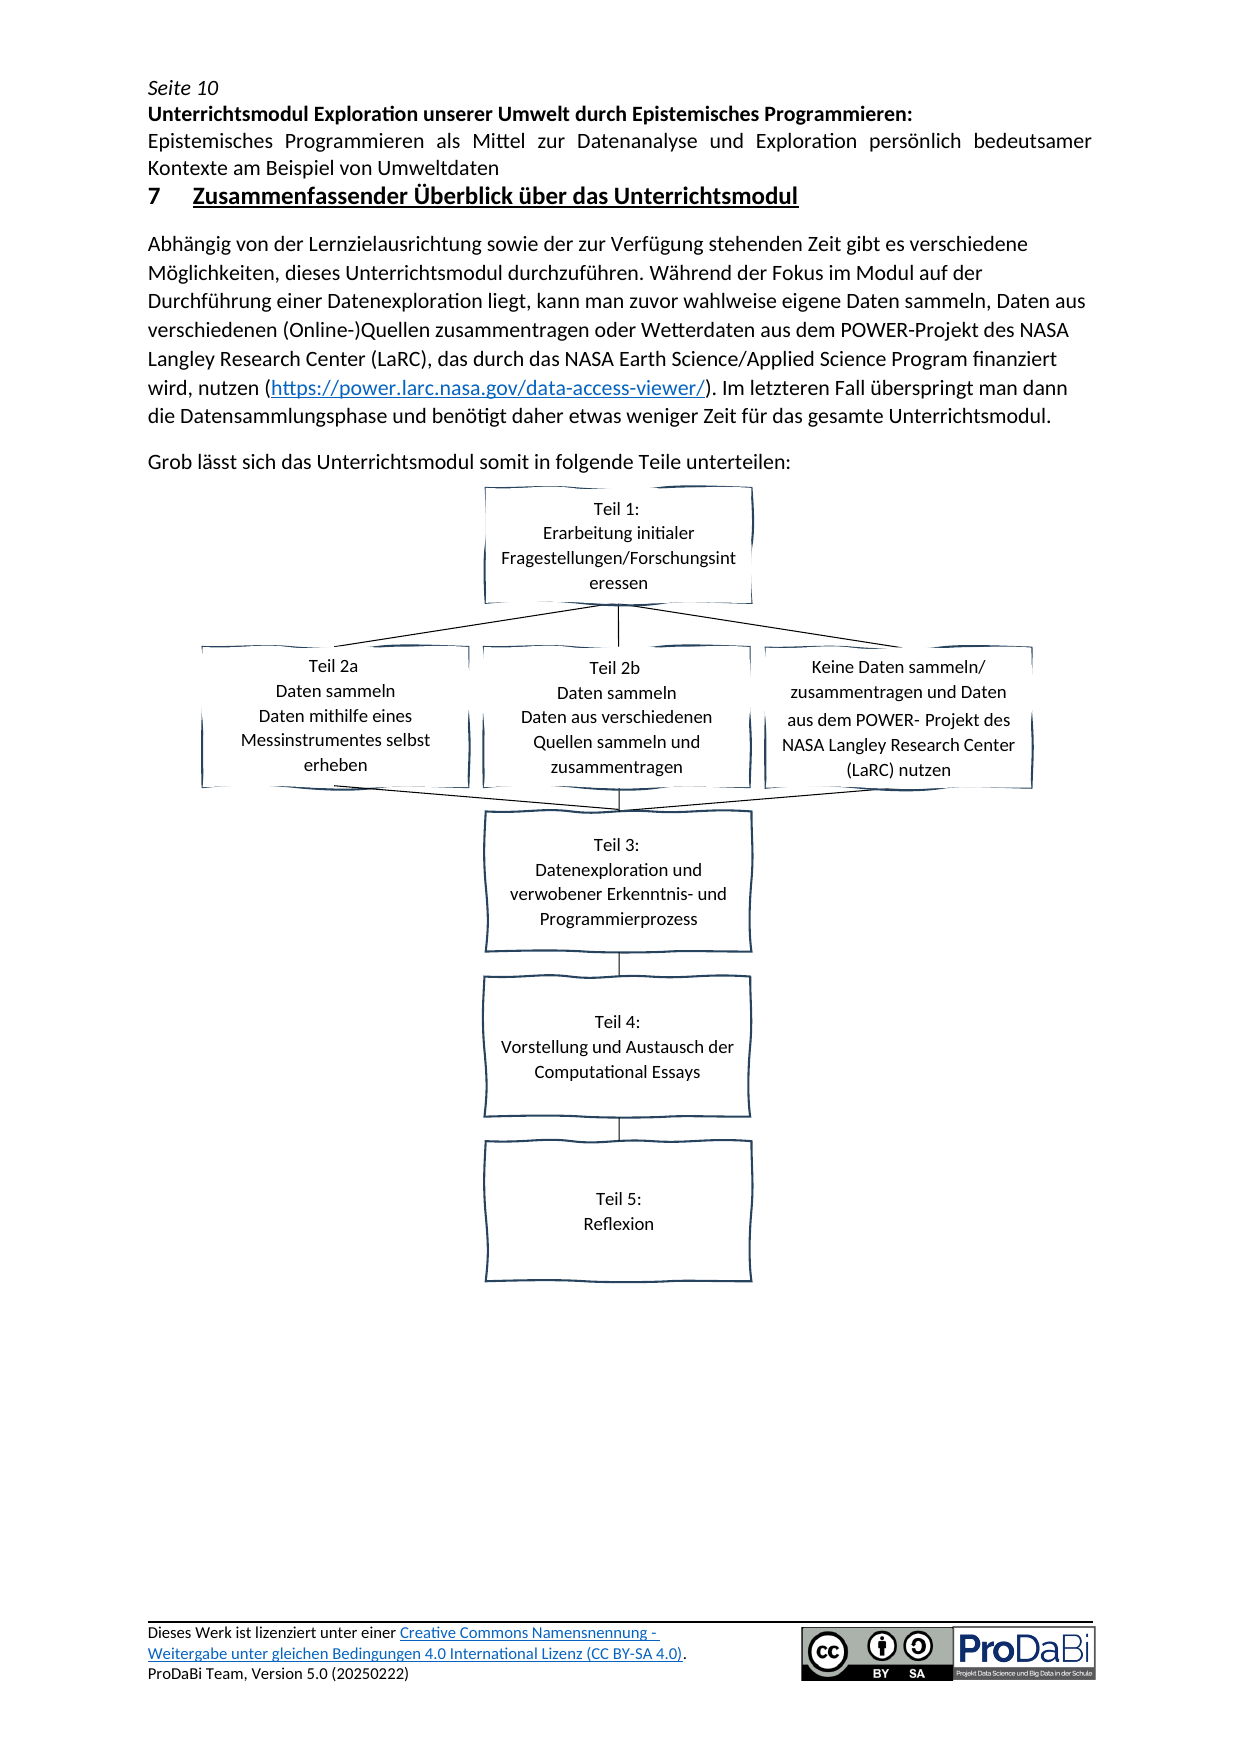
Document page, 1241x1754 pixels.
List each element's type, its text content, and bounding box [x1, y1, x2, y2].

text Abhängig von der Lernzielausrichtung sowie der zur Verfügung stehenden Zeit gibt es verschiedene Möglichkeiten, dieses Unterrichtsmodul durchzuführen. Während der Fokus im Modul auf der Durchführung einer Datenexploration liegt, kann man zuvor wahlweise eigene Daten sammeln, Daten aus verschiedenen (Online-)Quellen zusammentragen oder Wetterdaten aus dem POWER-Projekt des NASA Langley Research Center (LaRC), das durch das NASA Earth Science/Applied Science Program finanziert wird, nutzen (https://power.larc.nasa.gov/data-access-viewer/). Im letzteren Fall überspringt man dann die Datensammlungsphase und benötigt daher etwas weniger Zeit für das gesamte Unterrichtsmodul. [148, 230, 1093, 429]
text Grob lässt sich das Unterrichtsmodul somit in folgende Teile unterteilen: [148, 448, 1093, 474]
picture [801, 1626, 1098, 1681]
subtitle Zusammenfassender Überblick über das Unterrichtsmodul [148, 180, 1093, 211]
